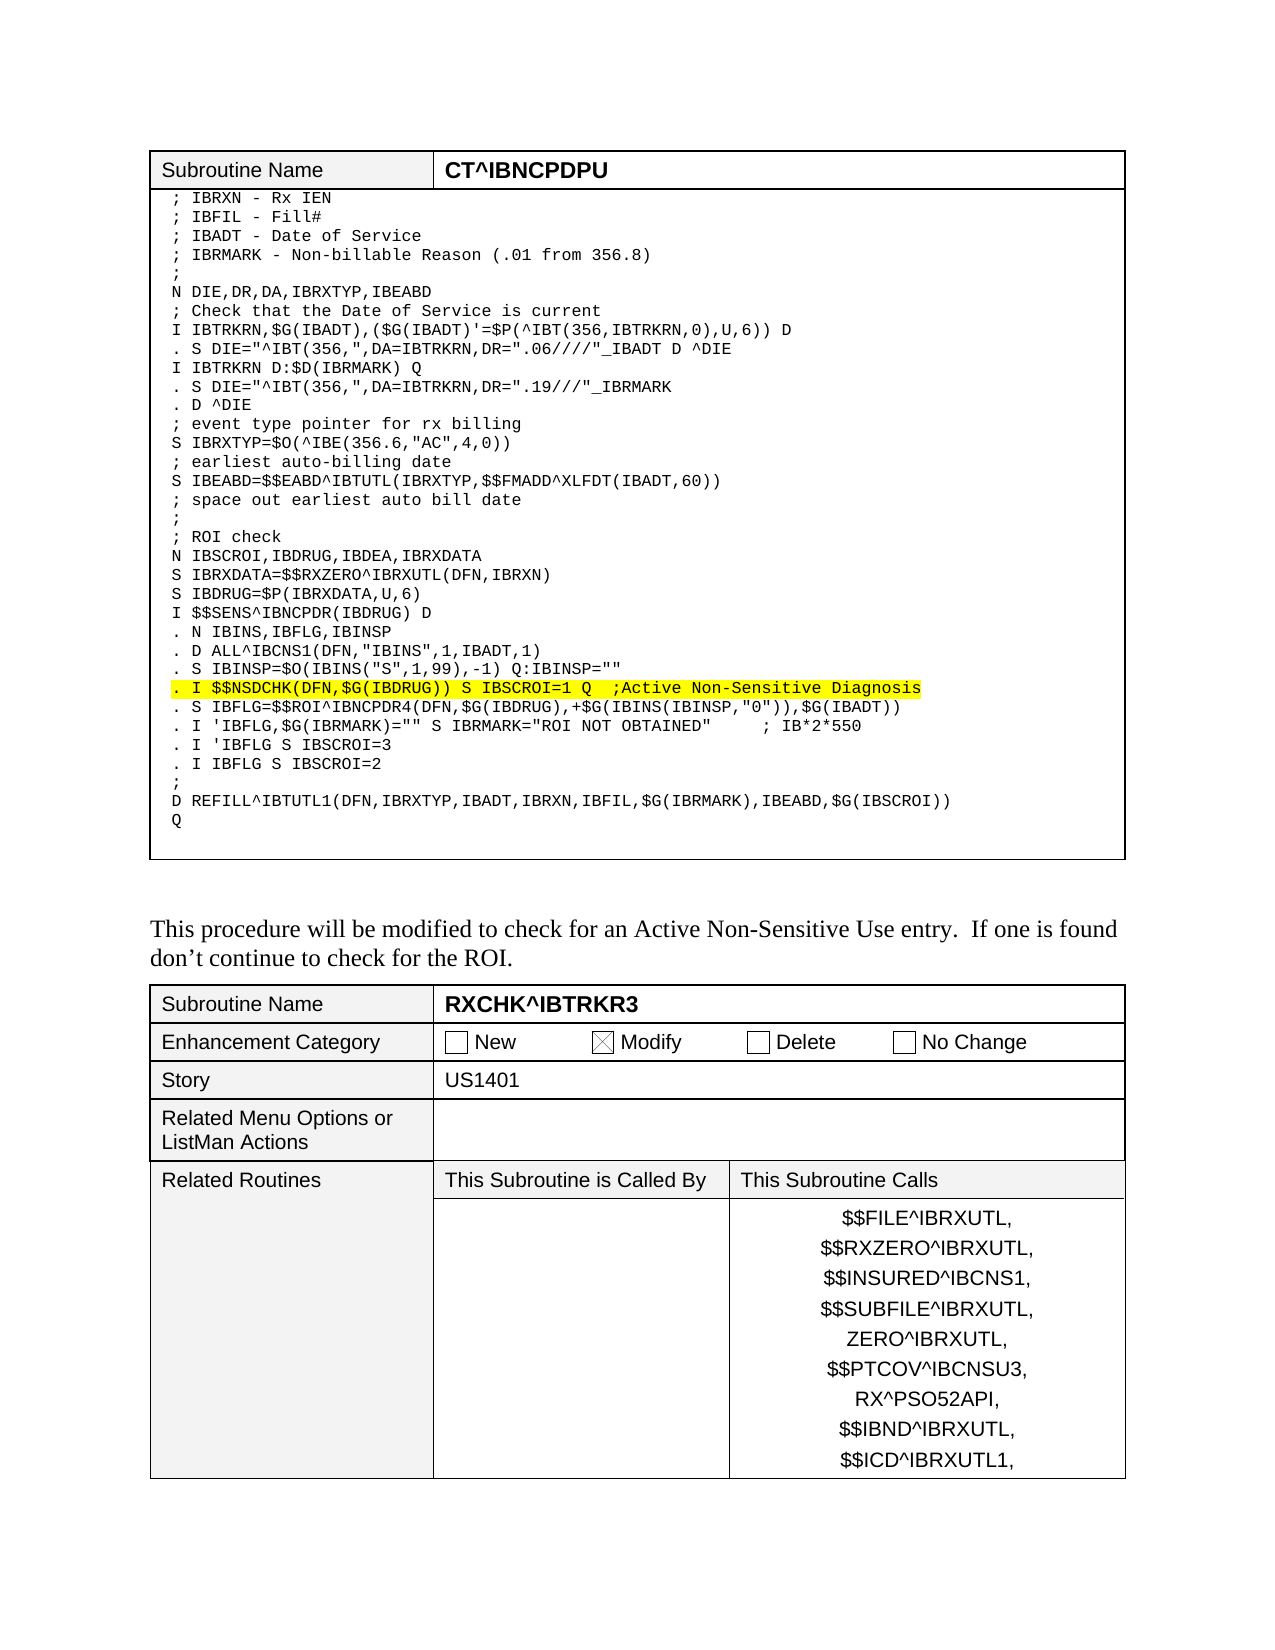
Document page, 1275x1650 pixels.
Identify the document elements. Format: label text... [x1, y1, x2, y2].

table_cell Related Routines [151, 1162, 433, 1478]
table_header RXCHK^IBTRKR3 [434, 986, 1124, 1022]
table_cell This Subroutine is Called By [434, 1161, 729, 1198]
table_header Subroutine Name [151, 986, 433, 1022]
table_cell New [434, 1024, 579, 1060]
table_cell Delete [735, 1024, 881, 1060]
table_cell US1401 [434, 1062, 1124, 1098]
text This procedure will be modified to check for an Active Non-Sensitive Use entry. If one is found don’t continue to check for the ROI. [150, 914, 1125, 971]
table_cell Modify [579, 1024, 735, 1060]
table_cell This Subroutine Calls [730, 1161, 1125, 1198]
table_cell Story [151, 1062, 433, 1098]
table_cell [434, 1199, 729, 1478]
table_cell Related Menu Options or ListMan Actions [151, 1100, 433, 1160]
table_cell No Change [881, 1024, 1124, 1060]
table_cell [434, 1100, 1124, 1160]
table_header CT^IBNCPDPU [434, 152, 1124, 188]
table_header Subroutine Name [151, 152, 433, 188]
table_cell Enhancement Category [151, 1024, 433, 1060]
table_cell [730, 1198, 1125, 1478]
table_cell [151, 190, 1124, 859]
